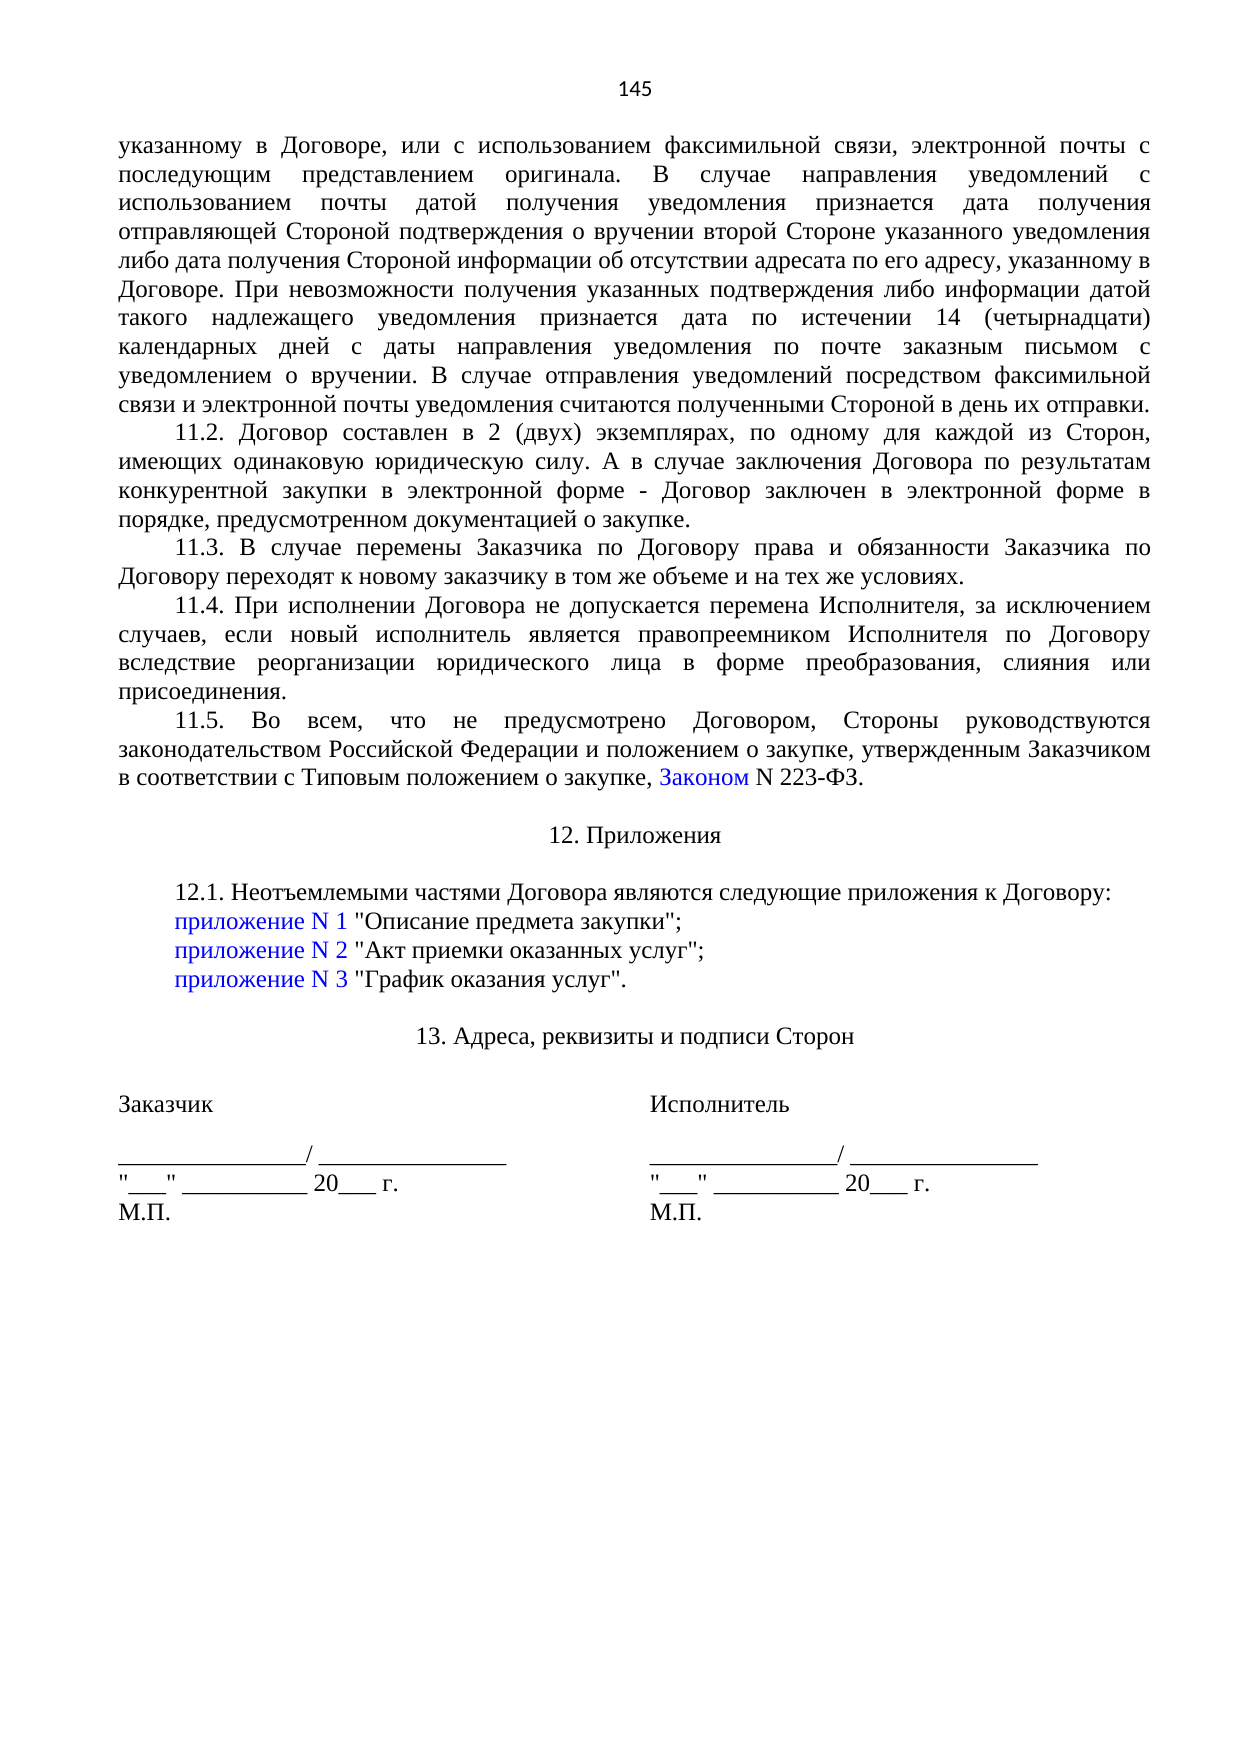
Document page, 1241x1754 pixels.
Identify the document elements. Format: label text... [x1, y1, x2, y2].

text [118, 130, 1152, 417]
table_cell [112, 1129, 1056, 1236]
text 11.2. Договор составлен в 2 (двух) экземплярах, по одному для каждой из Сторон, имеющих одинаковую юридическую силу. А в случае заключения Договора по результатам конкурентной закупки в электронной форме - Договор заключен в электронной форме в порядке, предусмотренном документацией о закупке. [118, 417, 1152, 532]
text приложение N 2 "Акт приемки оказанных услуг"; [118, 935, 1152, 964]
text 13. Адреса, реквизиты и подписи Сторон [118, 1021, 1152, 1050]
text приложение N 3 "График оказания услуг". [118, 964, 1152, 992]
text 11.3. В случае перемены Заказчика по Договору права и обязанности Заказчика по Договору переходят к новому заказчику в том же объеме и на тех же условиях. [118, 532, 1152, 590]
text 12. Приложения [118, 820, 1152, 849]
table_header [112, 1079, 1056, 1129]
text 11.4. При исполнении Договора не допускается перемена Исполнителя, за исключением случаев, если новый исполнитель является правопреемником Исполнителя по Договору вследствие реорганизации юридического лица в форме преобразования, слияния или присоединения. [118, 590, 1152, 705]
text приложение N 1 "Описание предмета закупки"; [118, 906, 1152, 935]
text 11.5. Во всем, что не предусмотрено Договором, Стороны руководствуются законодательством Российской Федерации и положением о закупке, утвержденным Заказчиком в соответствии с Типовым положением о закупке, Законом N 223-ФЗ. [118, 705, 1152, 791]
text 12.1. Неотъемлемыми частями Договора являются следующие приложения к Договору: [118, 877, 1152, 906]
